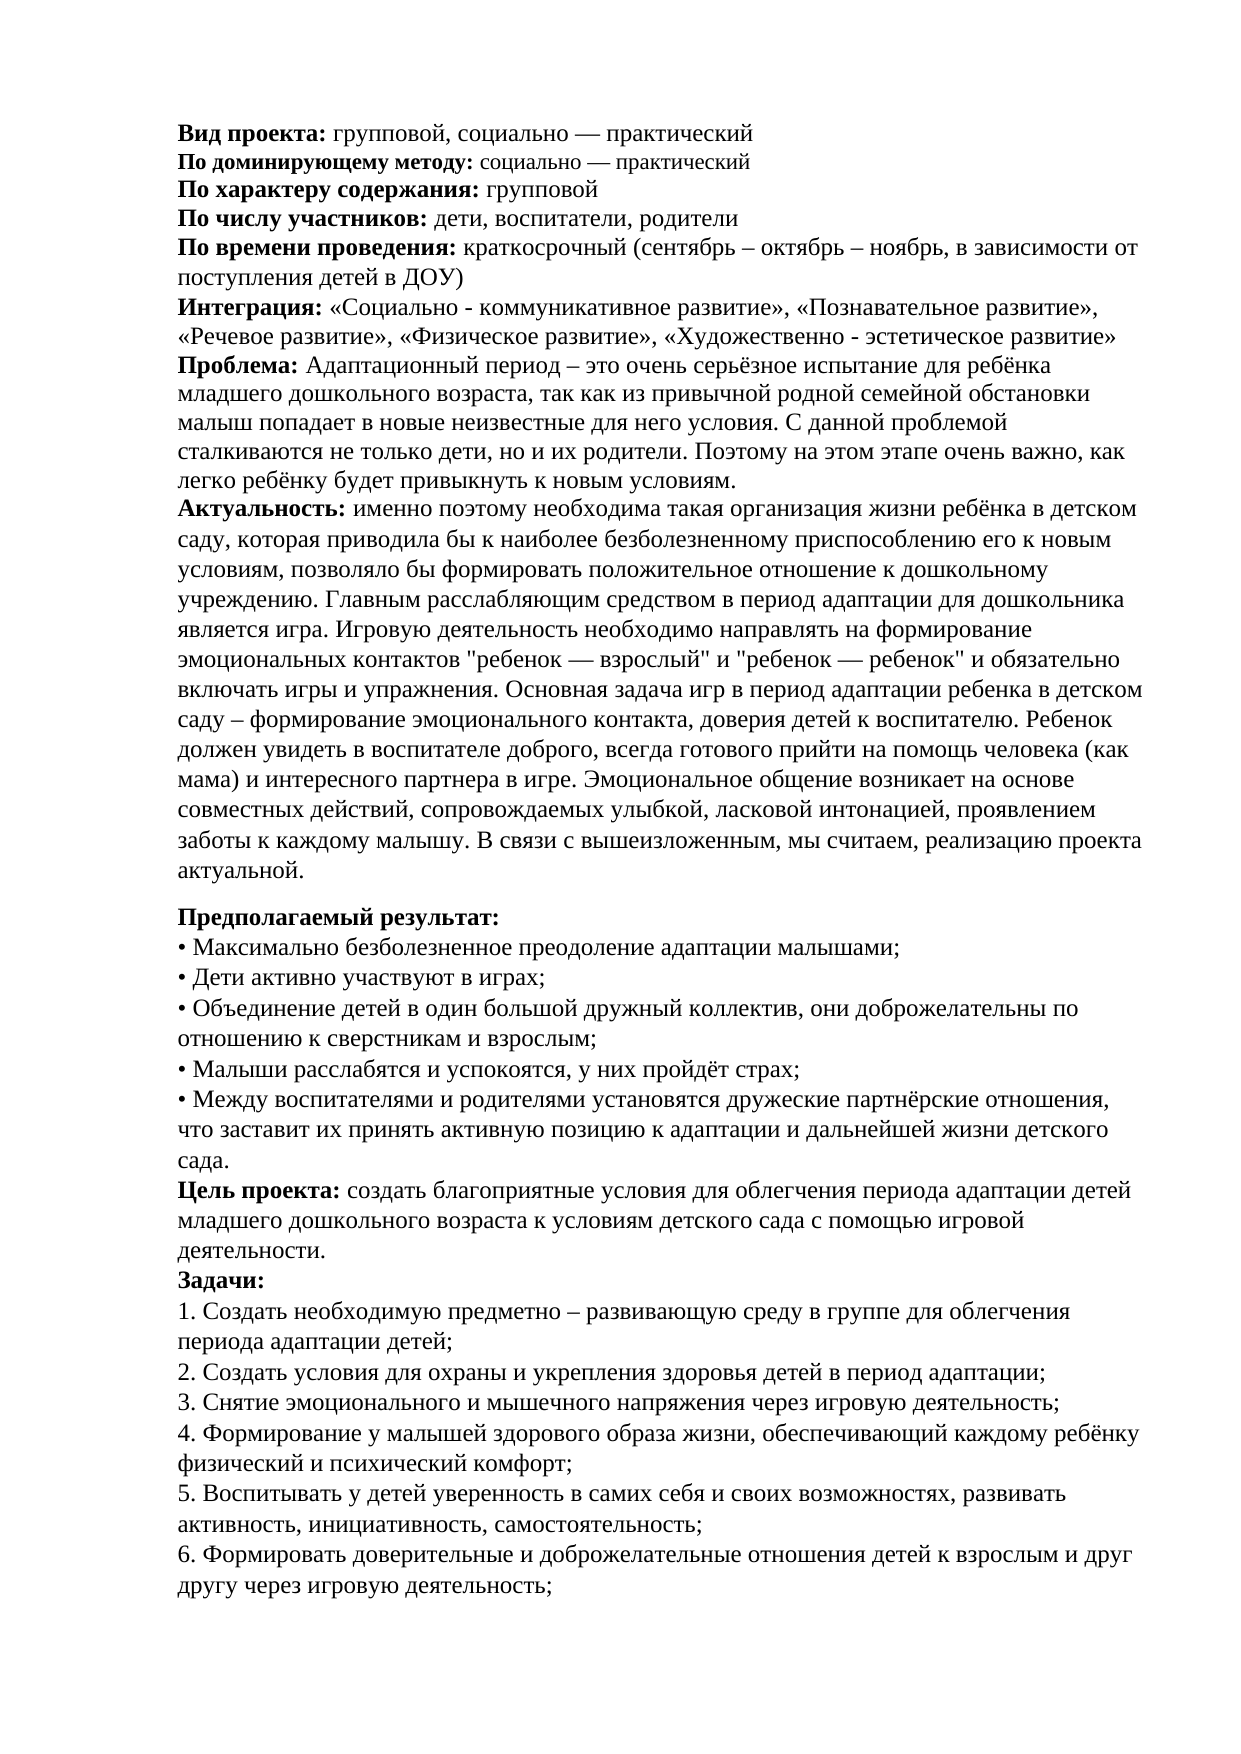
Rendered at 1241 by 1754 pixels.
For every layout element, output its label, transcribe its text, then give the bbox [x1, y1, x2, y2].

text • Объединение детей в один большой дружный коллектив, они доброжелательны по отношению к сверстникам и взрослым; [177, 993, 1152, 1052]
text По доминирующему методу: социально — практический [177, 148, 1152, 174]
text Предполагаемый результат: [177, 902, 1152, 930]
text 2. Создать условия для охраны и укрепления здоровья детей в период адаптации; [177, 1357, 1152, 1386]
text Интеграция: «Социально - коммуникативное развитие», «Познавательное развитие», «Речевое развитие», «Физическое развитие», «Художественно - эстетическое развитие» [177, 292, 1152, 350]
text 4. Формирование у малышей здорового образа жизни, обеспечивающий каждому ребёнку физический и психический комфорт; [177, 1418, 1152, 1477]
text 6. Формировать доверительные и доброжелательные отношения детей к взрослым и друг другу через игровую деятельность; [177, 1539, 1152, 1598]
text • Максимально безболезненное преодоление адаптации малышами; [177, 932, 1152, 961]
text 3. Снятие эмоционального и мышечного напряжения через игровую деятельность; [177, 1387, 1152, 1416]
text Проблема: Адаптационный период – это очень серьёзное испытание для ребёнка младшего дошкольного возраста, так как из привычной родной семейной обстановки малыш попадает в новые неизвестные для него условия. С данной проблемой сталкиваются не только дети, но и их родители. Поэтому на этом этапе очень важно, как легко ребёнку будет привыкнуть к новым условиям. [177, 350, 1152, 493]
text Задачи: [177, 1266, 1152, 1294]
text По числу участников: дети, воспитатели, родители [177, 203, 1152, 232]
text По времени проведения: краткосрочный (сентябрь – октябрь – ноябрь, в зависимости от поступления детей в ДОУ) [177, 232, 1152, 291]
text 5. Воспитывать у детей уверенность в самих себя и своих возможностях, развивать активность, инициативность, самостоятельность; [177, 1478, 1152, 1538]
text 1. Создать необходимую предметно – развивающую среду в группе для облегчения периода адаптации детей; [177, 1296, 1152, 1355]
text Вид проекта: групповой, социально — практический [177, 118, 1152, 147]
text По характеру содержания: групповой [177, 174, 1152, 203]
text • Дети активно участвуют в играх; [177, 962, 1152, 991]
text Цель проекта: создать благоприятные условия для облегчения периода адаптации детей младшего дошкольного возраста к условиям детского сада с помощью игровой деятельности. [177, 1175, 1152, 1264]
text • Между воспитателями и родителями установятся дружеские партнёрские отношения, что заставит их принять активную позицию к адаптации и дальнейшей жизни детского сада. [177, 1084, 1152, 1174]
text • Малыши расслабятся и успокоятся, у них пройдёт страх; [177, 1054, 1152, 1082]
text Актуальность: именно поэтому необходима такая организация жизни ребёнка в детском саду, которая приводила бы к наиболее безболезненному приспособлению его к новым условиям, позволяло бы формировать положительное отношение к дошкольному учреждению. Главным расслабляющим средством в период адаптации для дошкольника является игра. Игровую деятельность необходимо направлять на формирование эмоциональных контактов "ребенок — взрослый" и "ребенок — ребенок" и обязательно включать игры и упражнения. Основная задача игр в период адаптации ребенка в детском саду – формирование эмоционального контакта, доверия детей к воспитателю. Ребенок должен увидеть в воспитателе доброго, всегда готового прийти на помощь человека (как мама) и интересного партнера в игре. Эмоциональное общение возникает на основе совместных действий, сопровождаемых улыбкой, ласковой интонацией, проявлением заботы к каждому малышу. В связи с вышеизложенным, мы считаем, реализацию проекта актуальной. [177, 493, 1152, 883]
